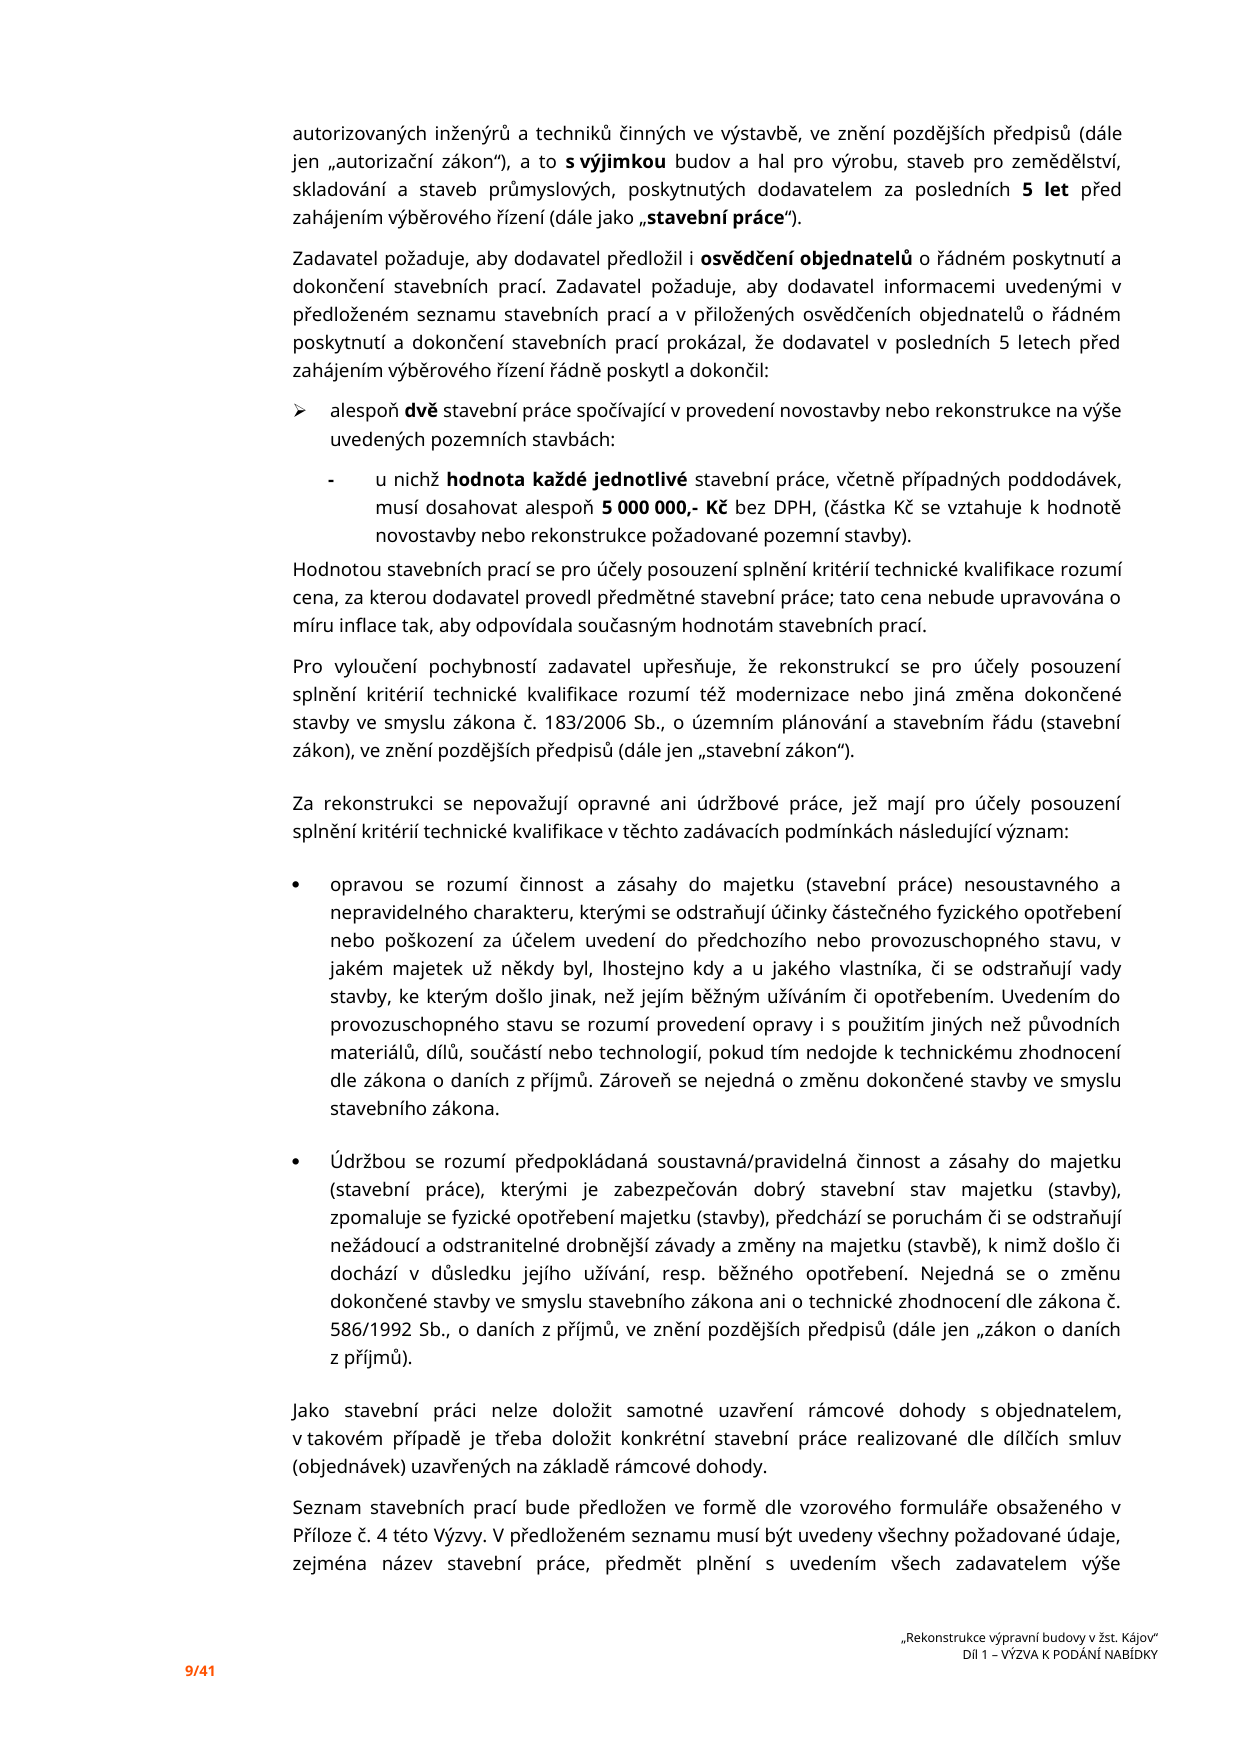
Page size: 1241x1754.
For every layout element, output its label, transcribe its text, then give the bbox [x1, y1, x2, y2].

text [292, 121, 1122, 230]
text Zadavatel požaduje, aby dodavatel předložil i osvědčení objednatelů o řádném poskytnutí a dokončení stavebních prací. Zadavatel požaduje, aby dodavatel informacemi uvedenými v předloženém seznamu stavebních prací a v přiložených osvědčeních objednatelů o řádném poskytnutí a dokončení stavebních prací prokázal, že dodavatel v posledních 5 letech před zahájením výběrového řízení řádně poskytl a dokončil: [292, 245, 1122, 383]
text Za rekonstrukci se nepovažují opravné ani údržbové práce, jež mají pro účely posouzení splnění kritérií technické kvalifikace v těchto zadávacích podmínkách následující význam: [292, 790, 1122, 844]
text u nichž hodnota každé jednotlivé stavební práce, včetně případných poddodávek, musí dosahovat alespoň 5 000 000,- Kč bez DPH, (částka Kč se vztahuje k hodnotě novostavby nebo rekonstrukce požadované pozemní stavby). [328, 466, 1122, 548]
text Pro vyloučení pochybností zadavatel upřesňuje, že rekonstrukcí se pro účely posouzení splnění kritérií technické kvalifikace rozumí též modernizace nebo jiná změna dokončené stavby ve smyslu zákona č. 183/2006 Sb., o územním plánování a stavebním řádu (stavební zákon), ve znění pozdějších předpisů (dále jen „stavební zákon“). [292, 653, 1122, 763]
text Hodnotou stavebních prací se pro účely posouzení splnění kritérií technické kvalifikace rozumí cena, za kterou dodavatel provedl předmětné stavební práce; tato cena nebude upravována o míru inflace tak, aby odpovídala současným hodnotám stavebních prací. [292, 557, 1122, 638]
list opravou se rozumí činnost a zásahy do majetku (stavební práce) nesoustavného a nepravidelného charakteru, kterými se odstraňují účinky částečného fyzického opotřebení nebo poškození za účelem uvedení do předchozího nebo provozuschopného stavu, v jakém majetek už někdy byl, lhostejno kdy a u jakého vlastníka, či se odstraňují vady stavby, ke kterým došlo jinak, než jejím běžným užíváním či opotřebením. Uvedením do provozuschopného stavu se rozumí provedení opravy i s použitím jiných než původních materiálů, dílů, součástí nebo technologií, pokud tím nedojde k technickému zhodnocení dle zákona o daních z příjmů. Zároveň se nejedná o změnu dokončené stavby ve smyslu stavebního zákona. [292, 871, 1122, 1121]
list alespoň dvě stavební práce spočívající v provedení novostavby nebo rekonstrukce na výše uvedených pozemních stavbách: [292, 398, 1122, 451]
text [292, 1494, 1122, 1576]
text Jako stavební práci nelze doložit samotné uzavření rámcové dohody s objednatelem, v takovém případě je třeba doložit konkrétní stavební práce realizované dle dílčích smluv (objednávek) uzavřených na základě rámcové dohody. [292, 1398, 1122, 1479]
list Údržbou se rozumí předpokládaná soustavná/pravidelná činnost a zásahy do majetku (stavební práce), kterými je zabezpečován dobrý stavební stav majetku (stavby), zpomaluje se fyzické opotřebení majetku (stavby), předchází se poruchám či se odstraňují nežádoucí a odstranitelné drobnější závady a změny na majetku (stavbě), k nimž došlo či dochází v důsledku jejího užívání, resp. běžného opotřebení. Nejedná se o změnu dokončené stavby ve smyslu stavebního zákona ani o technické zhodnocení dle zákona č. 586/1992 Sb., o daních z příjmů, ve znění pozdějších předpisů (dále jen „zákon o daních z příjmů). [292, 1148, 1122, 1370]
